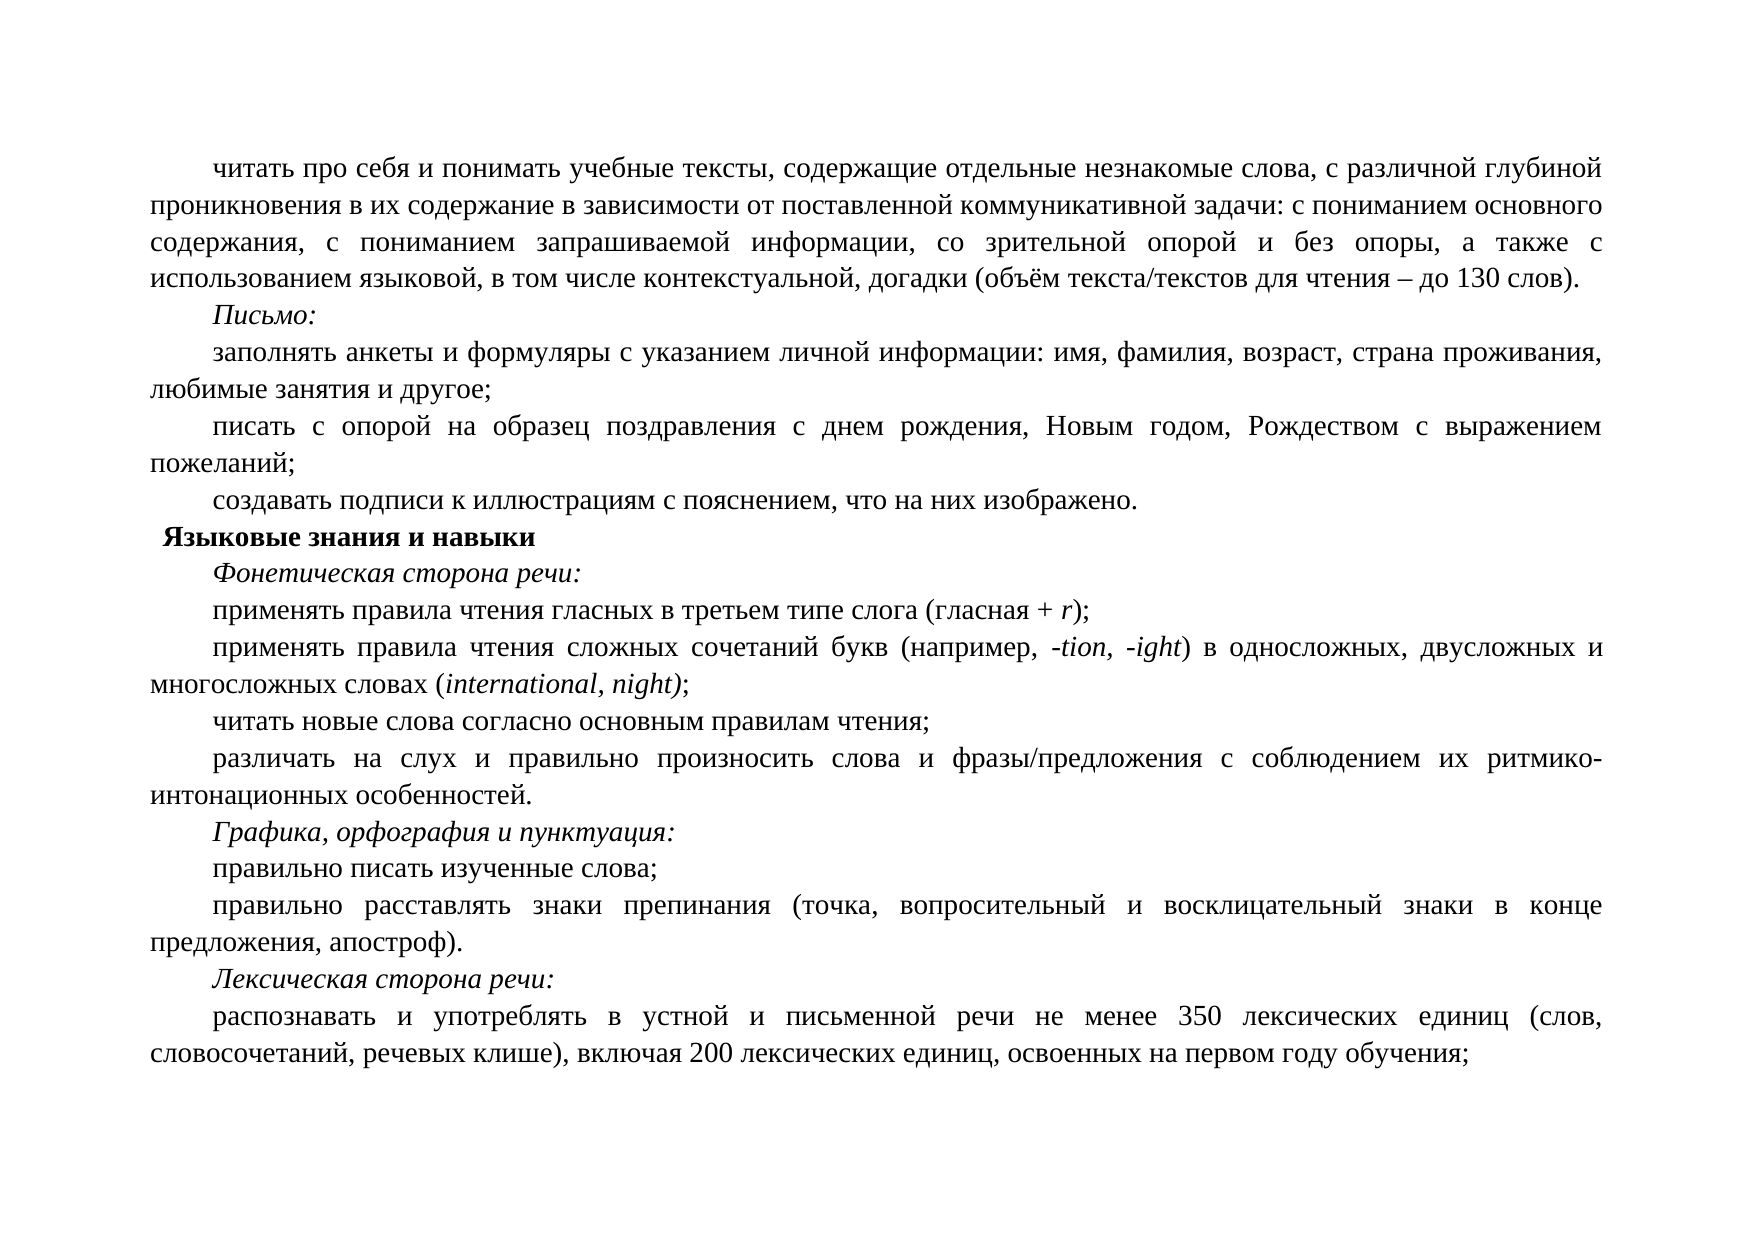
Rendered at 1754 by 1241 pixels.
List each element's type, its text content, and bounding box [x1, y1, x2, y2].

text применять правила чтения сложных сочетаний букв (например, -tion, -ight) в односложных, двусложных и многосложных словах (international, night); [150, 629, 1604, 700]
text правильно писать изученные слова; [150, 851, 1604, 884]
text Фонетическая сторона речи: [150, 556, 1604, 589]
text распознавать и употреблять в устной и письменной речи не менее 350 лексических единиц (слов, словосочетаний, речевых клише), включая 200 лексических единиц, освоенных на первом году обучения; [150, 998, 1604, 1068]
text различать на слух и правильно произносить слова и фразы/предложения с соблюдением их ритмико-интонационных особенностей. [150, 740, 1604, 810]
text Графика, орфография и пунктуация: [150, 814, 1604, 847]
text Языковые знания и навыки [162, 519, 1604, 552]
text заполнять анкеты и формуляры с указанием личной информации: имя, фамилия, возраст, страна проживания, любимые занятия и другое; [150, 334, 1604, 405]
text читать новые слова согласно основным правилам чтения; [150, 703, 1604, 737]
text писать с опорой на образец поздравления с днем рождения, Новым годом, Рождеством с выражением пожеланий; [150, 408, 1604, 478]
text читать про себя и понимать учебные тексты, содержащие отдельные незнакомые слова, с различной глубиной проникновения в их содержание в зависимости от поставленной коммуникативной задачи: с пониманием основного содержания, с пониманием запрашиваемой информации, со зрительной опорой и без опоры, а также с использованием языковой, в том числе контекстуальной, догадки (объём текста/текстов для чтения – до 130 слов). [150, 150, 1604, 294]
text Лексическая сторона речи: [150, 961, 1604, 995]
text правильно расставлять знаки препинания (точка, вопросительный и восклицательный знаки в конце предложения, апостроф). [150, 887, 1604, 958]
text применять правила чтения гласных в третьем типе слога (гласная + r); [150, 592, 1604, 626]
text создавать подписи к иллюстрациям с пояснением, что на них изображено. [150, 482, 1604, 515]
text Письмо: [150, 297, 1604, 331]
